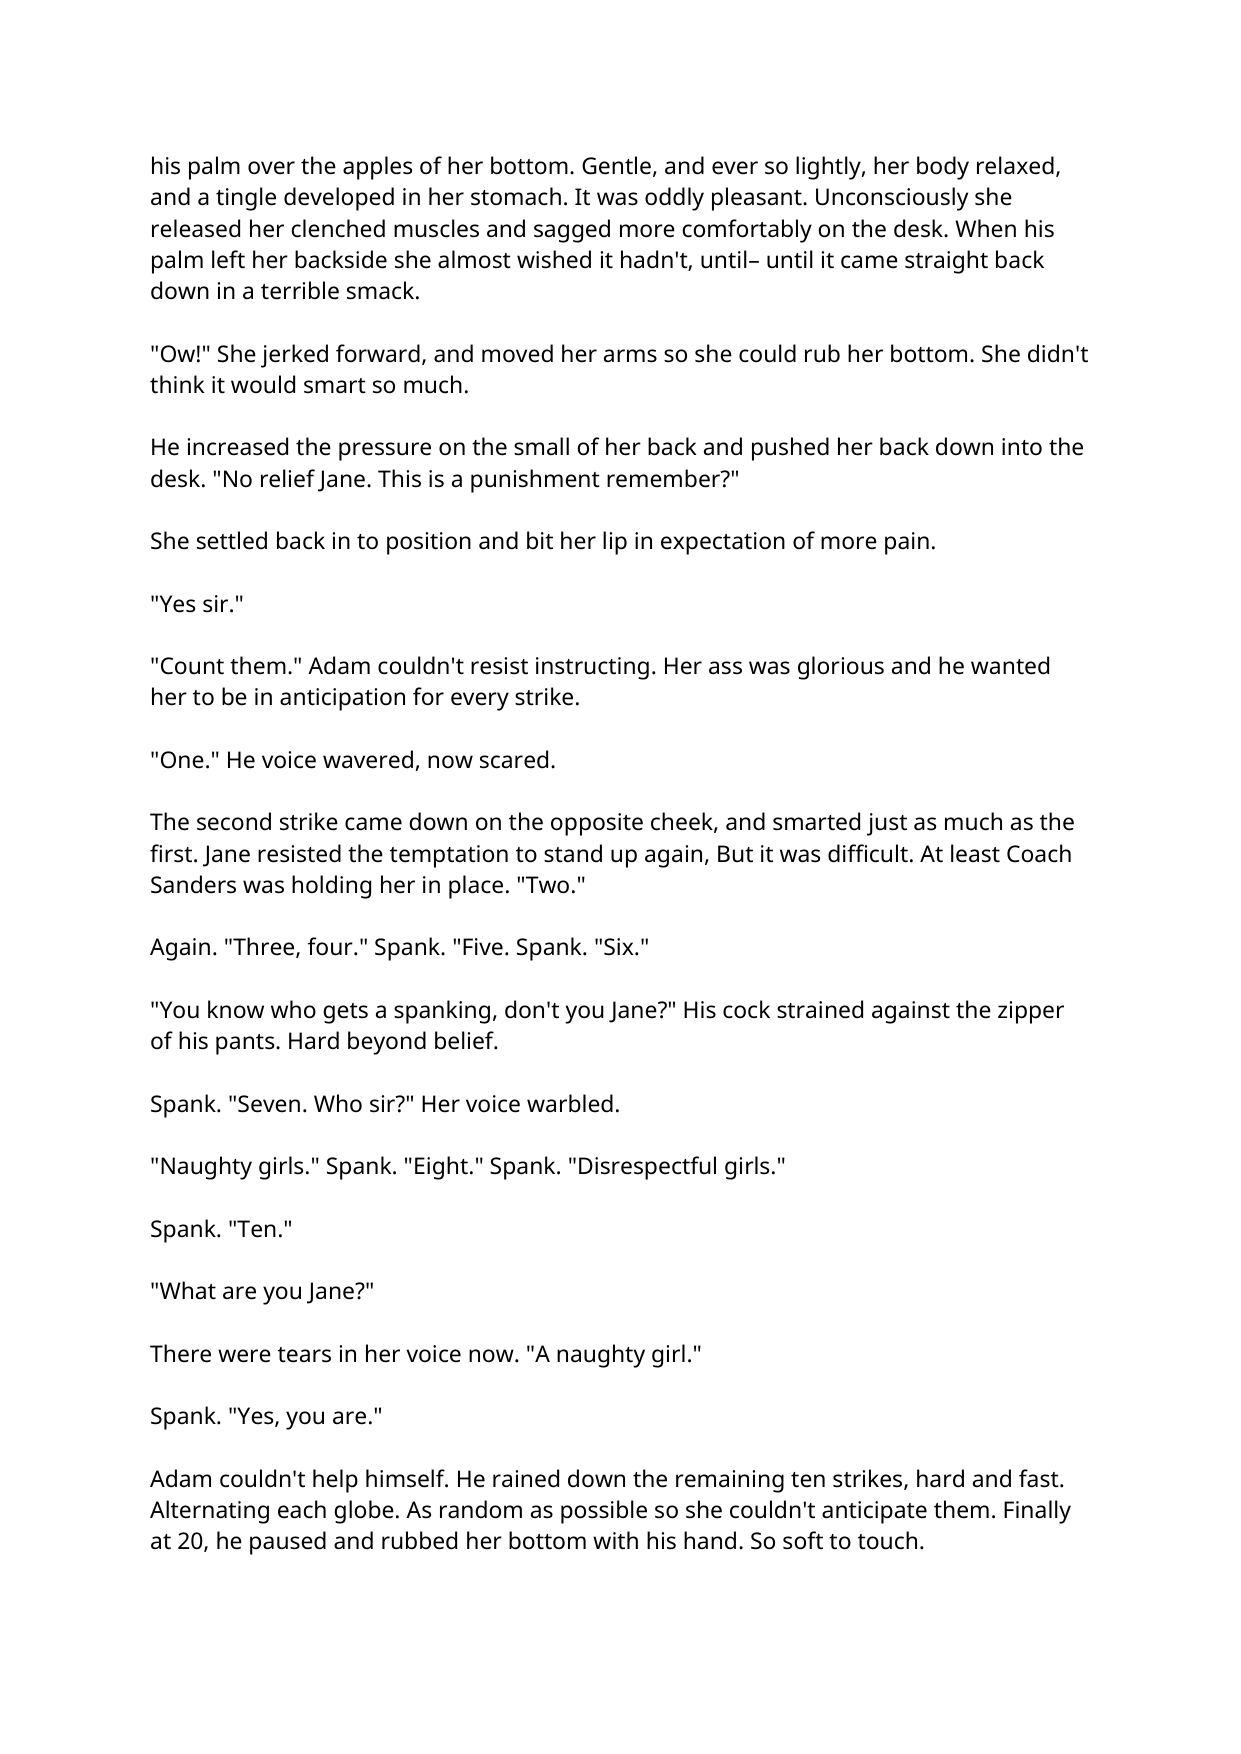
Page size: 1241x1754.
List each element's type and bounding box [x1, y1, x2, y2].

text [150, 150, 1090, 1587]
